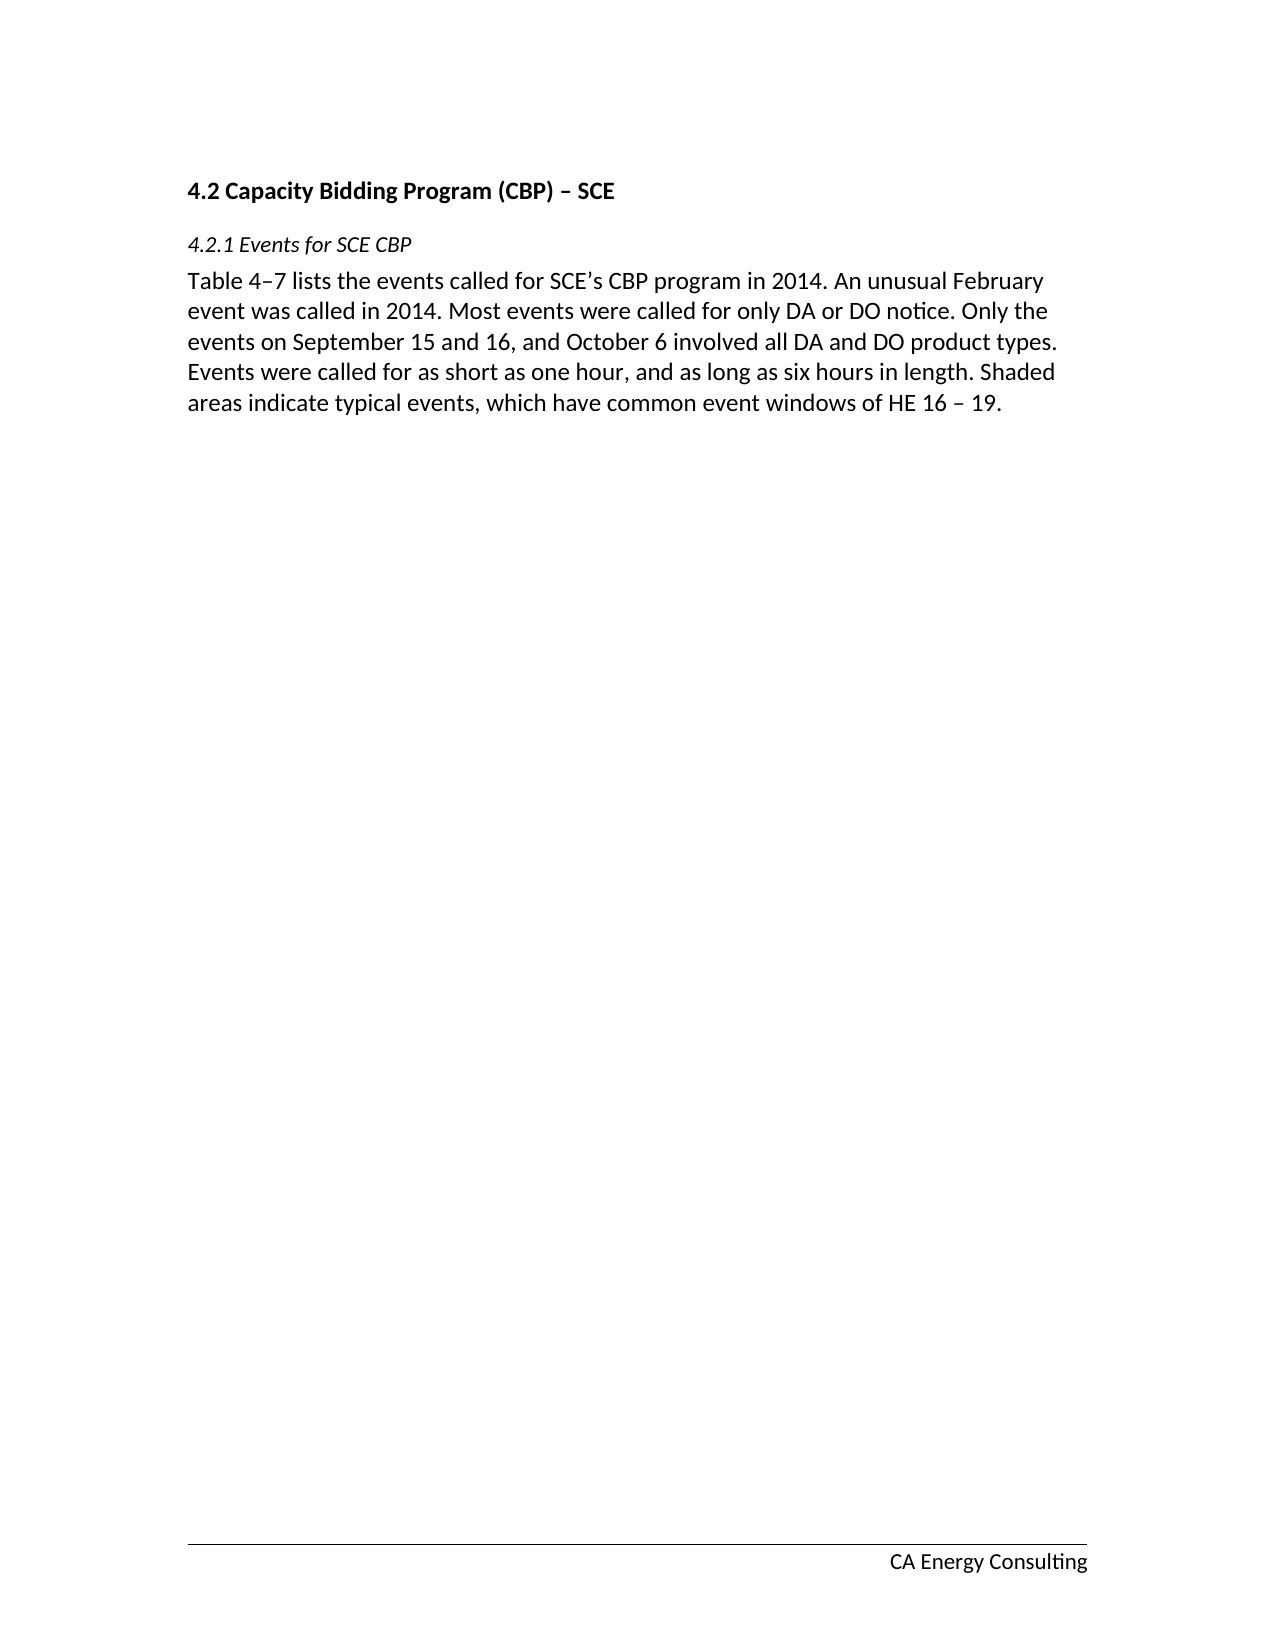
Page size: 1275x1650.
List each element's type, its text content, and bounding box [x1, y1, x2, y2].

subtitle 4.2 Capacity Bidding Program (CBP) – SCE [187, 175, 1087, 206]
text Table 4–7 lists the events called for SCE’s CBP program in 2014. An unusual February event was called in 2014. Most events were called for only DA or DO notice. Only the events on September 15 and 16, and October 6 involved all DA and DO product types. Events were called for as short as one hour, and as long as six hours in length. Shaded areas indicate typical events, which have common event windows of HE 16 – 19. [187, 265, 1087, 417]
subtitle 4.2.1 Events for SCE CBP [187, 231, 1087, 258]
